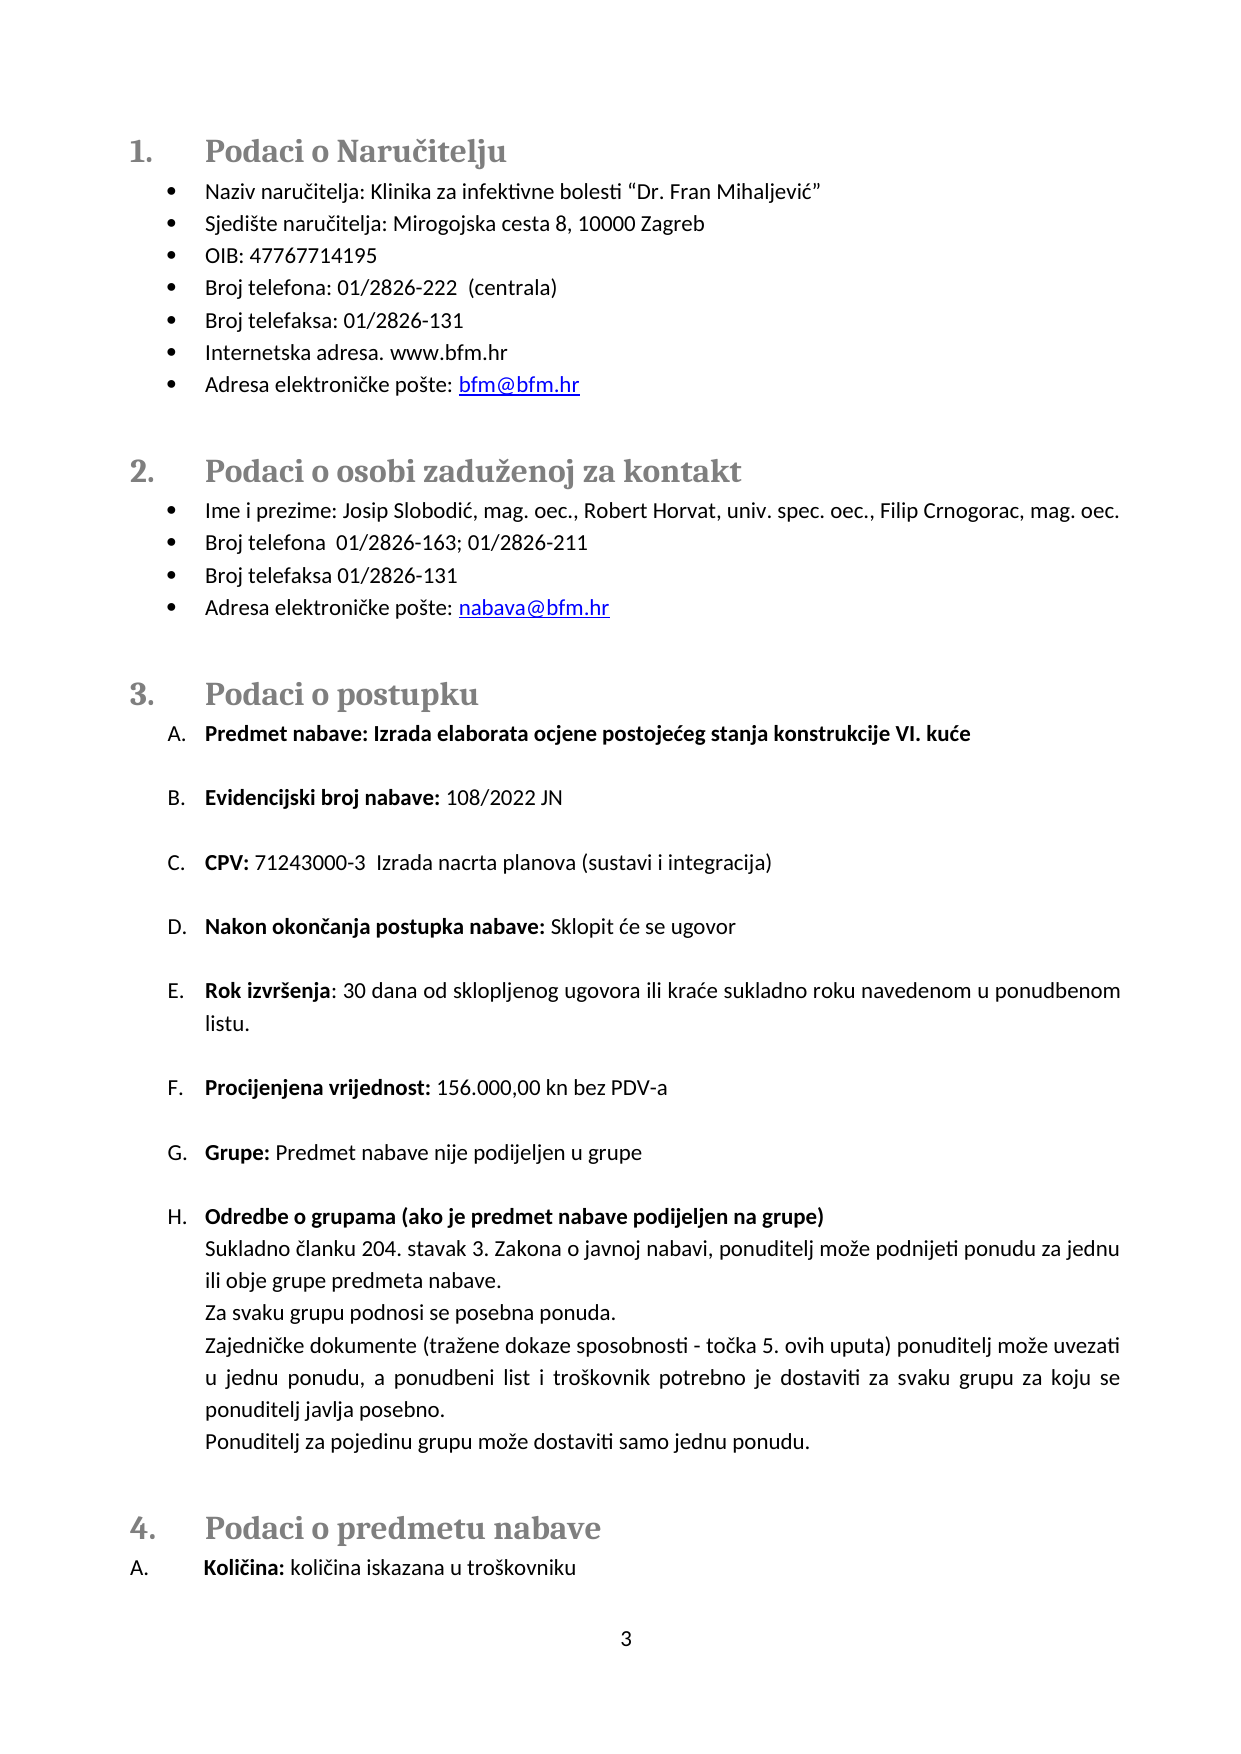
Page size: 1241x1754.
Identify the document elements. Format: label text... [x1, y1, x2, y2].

list Evidencijski broj nabave: 108/2022 JN [167, 783, 1122, 812]
list Broj telefona 01/2826-163; 01/2826-211 [167, 528, 1122, 557]
list OIB: 47767714195 [167, 241, 1122, 269]
text Podaci o predmetu nabave [130, 1509, 1122, 1548]
list Količina: količina iskazana u troškovniku [130, 1553, 1122, 1582]
list Odredbe o grupama (ako je predmet nabave podijeljen na grupe) [167, 1202, 1122, 1230]
list Sjedište naručitelja: Mirogojska cesta 8, 10000 Zagreb [167, 209, 1122, 237]
list Procijenjena vrijednost: 156.000,00 kn bez PDV-a [167, 1073, 1122, 1101]
list Rok izvršenja: 30 dana od sklopljenog ugovora ili kraće sukladno roku navedenom u ponudbenom listu. [167, 977, 1122, 1037]
list Grupe: Predmet nabave nije podijeljen u grupe [167, 1138, 1122, 1166]
list Naziv naručitelja: Klinika za infektivne bolesti “Dr. Fran Mihaljević” [167, 177, 1122, 205]
text Podaci o osobi zaduženoj za kontakt [130, 452, 1122, 491]
text Za svaku grupu podnosi se posebna ponuda. [205, 1298, 1122, 1327]
text Zajedničke dokumente (tražene dokaze sposobnosti - točka 5. ovih uputa) ponuditelj može uvezati u jednu ponudu, a ponudbeni list i troškovnik potrebno je dostaviti za svaku grupu za koju se ponuditelj javlja posebno. [205, 1331, 1122, 1423]
list CPV: 71243000-3 Izrada nacrta planova (sustavi i integracija) [167, 848, 1122, 876]
text Podaci o postupku [130, 675, 1122, 713]
text Sukladno članku 204. stavak 3. Zakona o javnoj nabavi, ponuditelj može podnijeti ponudu za jednu ili obje grupe predmeta nabave. [205, 1234, 1122, 1294]
list Predmet nabave: Izrada elaborata ocjene postojećeg stanja konstrukcije VI. kuće [167, 719, 1122, 747]
list Internetska adresa. www.bfm.hr [167, 338, 1122, 366]
list Broj telefaksa: 01/2826-131 [167, 306, 1122, 334]
text Ponuditelj za pojedinu grupu može dostaviti samo jednu ponudu. [205, 1427, 1122, 1455]
list Nakon okončanja postupka nabave: Sklopit će se ugovor [167, 912, 1122, 940]
text Podaci o Naručitelju [130, 133, 1122, 171]
list Ime i prezime: Josip Slobodić, mag. oec., Robert Horvat, univ. spec. oec., Filip Crnogorac, mag. oec. [167, 496, 1122, 524]
list Adresa elektroničke pošte: bfm@bfm.hr [167, 370, 1122, 398]
list Broj telefaksa 01/2826-131 [167, 561, 1122, 589]
list Adresa elektroničke pošte: nabava@bfm.hr [167, 593, 1122, 621]
list Broj telefona: 01/2826-222 (centrala) [167, 273, 1122, 302]
